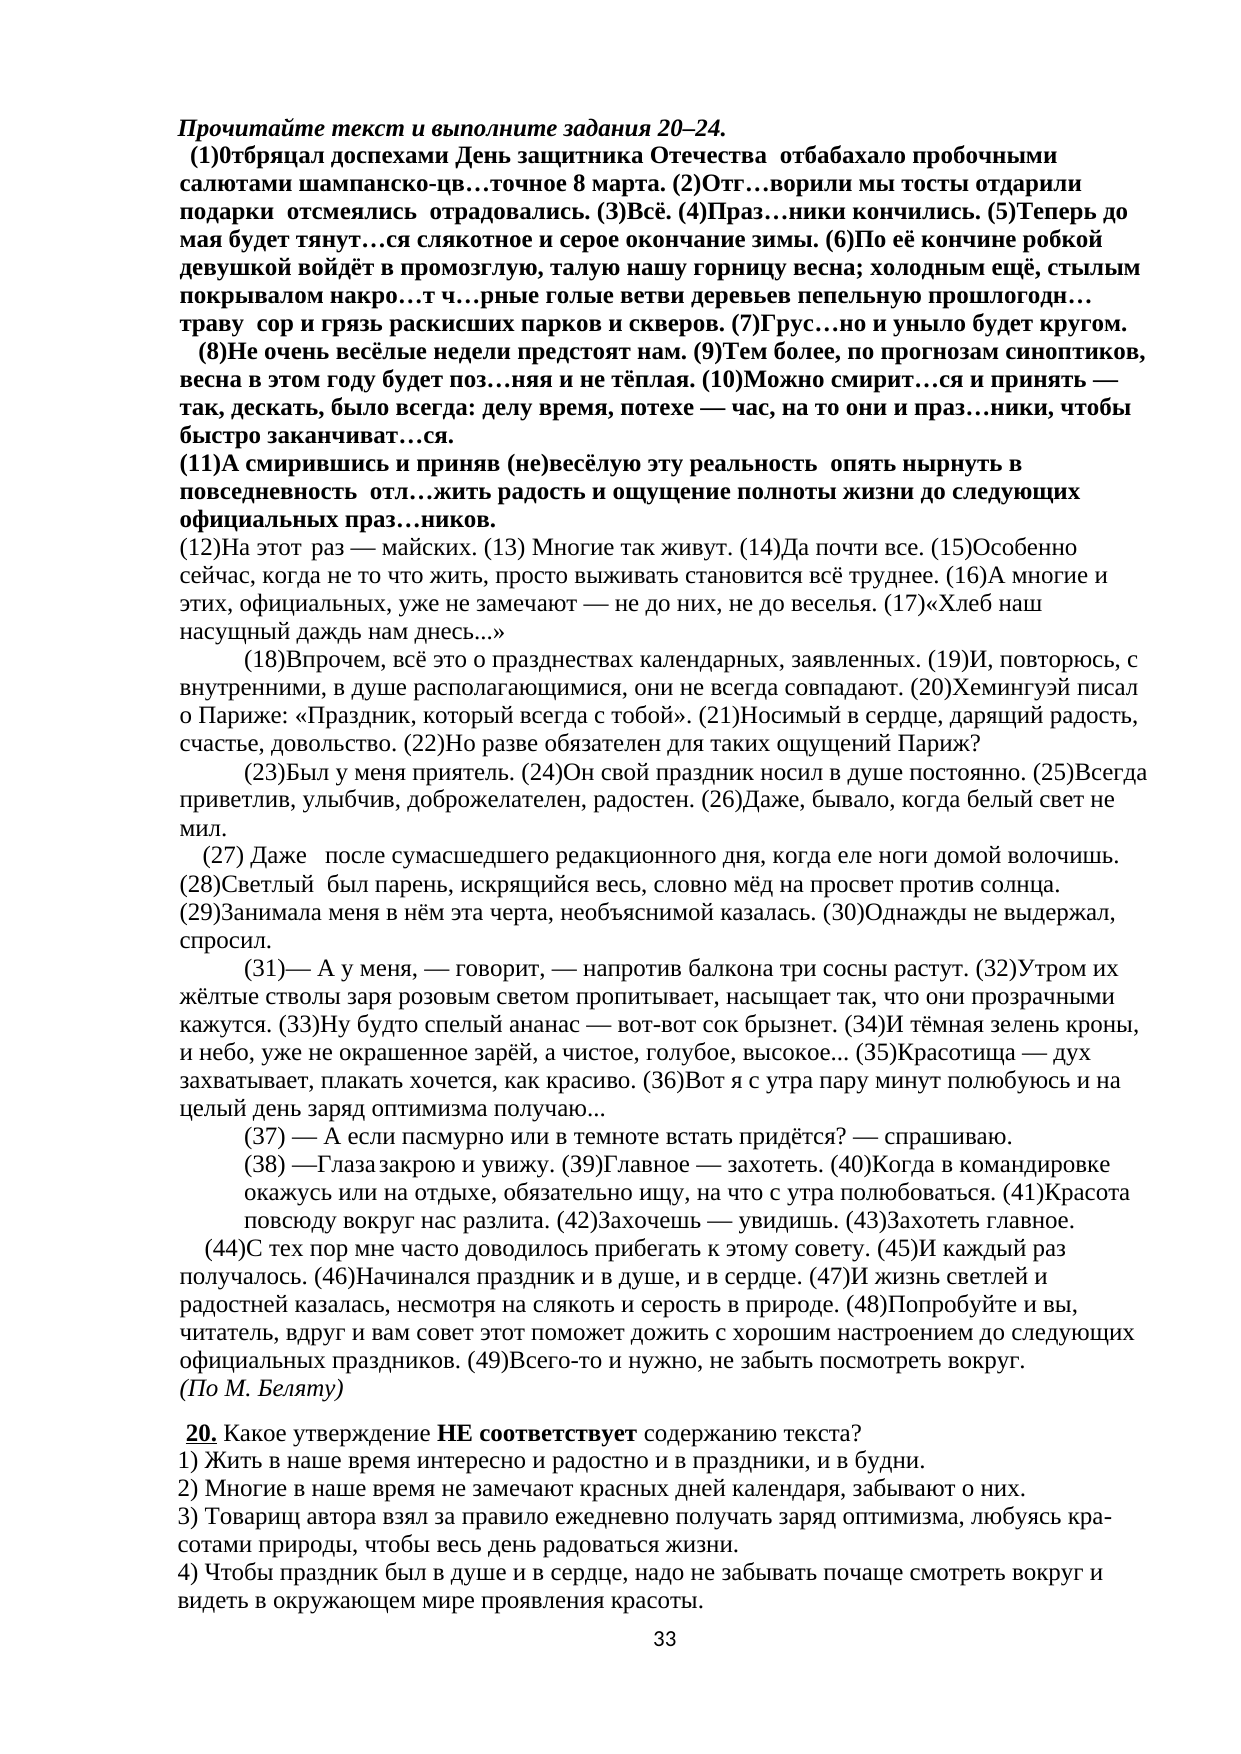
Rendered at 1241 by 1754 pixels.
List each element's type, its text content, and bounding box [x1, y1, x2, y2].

text (38) —Глаза закрою и увижу. (З9)Главное — захотеть. (40)Когда в командировке окажусь или на отдыхе, обязательно ищу, на что с утра полюбоваться. (41)Красота повсюду вокруг нас разлита. (42)Захочешь — увидишь. (43)Захотеть главное. [244, 1150, 1149, 1234]
text (23)Был у меня приятель. (24)Он свой праздник носил в душе постоянно. (25)Всегда приветлив, улыбчив, доброжелателен, радостен. (26)Даже, бывало, когда белый свет не мил. [179, 757, 1149, 842]
text (31)— А у меня, — говорит, — напротив балкона три сосны растут. (32)Утром их жёлтые стволы заря розовым светом пропитывает, насыщает так, что они прозрачными кажутся. (33)Ну будто спелый ананас — вот-вот сок брызнет. (34)И тёмная зелень кроны, и небо, уже не окрашенное зарёй, а чистое, голубое, высокое... (З5)Красотища — дух захватывает, плакать хочется, как красиво. (З6)Вот я с утра пару минут полюбуюсь и на целый день заряд оптимизма получаю... [179, 954, 1149, 1122]
text (1)0тбряцал доспехами День защитника Отечества отбабахало пробочными салютами шампанско-цв…точное 8 марта. (2)Отг…ворили мы тосты отдарили подарки отсмеялись отрадовались. (З)Всё. (4)Праз…ники кончились. (5)Теперь до мая будет тянут…ся слякотное и серое окончание зимы. (6)По её кончине робкой девушкой войдёт в промозглую, талую нашу горницу весна; холодным ещё, стылым покрывалом накро…т ч…рные голые ветви деревьев пепельную прошлогодн… траву сор и грязь раскисших парков и скверов. (7)Грус…но и уныло будет кругом. [179, 141, 1149, 337]
text 3) Товарищ автора взял за правило ежедневно получать заряд оптимизма, любуясь красотами природы, чтобы весь день радоваться жизни. [177, 1502, 1145, 1558]
text (37) — А если пасмурно или в темноте встать придётся? — спрашиваю. [244, 1122, 1152, 1150]
text (18)Впрочем, всё это о празднествах календарных, заявленных. (19)И, повторюсь, с внутренними, в душе располагающимися, они не всегда совпадают. (20)Хемингуэй писал о Париже: «Праздник, который всегда с тобой». (21)Носимый в сердце, дарящий радость, счастье, довольство. (22)Но разве обязателен для таких ощущений Париж? [179, 645, 1149, 757]
text (44)С тех пор мне часто доводилось прибегать к этому совету. (45)И каждый раз получалось. (46)Начинался праздник и в душе, и в сердце. (47)И жизнь светлей и радостней казалась, несмотря на слякоть и серость в природе. (48)Попробуйте и вы, читатель, вдруг и вам совет этот поможет дожить с хорошим настроением до следующих официальных праздников. (49)Всего-то и нужно, не забыть посмотреть вокруг. (По М. Беляту) [179, 1234, 1149, 1402]
text (28)Светлый был парень, искрящийся весь, словно мёд на просвет против солнца. (29)3анимала меня в нём эта черта, необъяснимой казалась. (30)Однажды не выдержал, спросил. [179, 869, 1149, 954]
text (12)На этот раз — майских. (13) Многие так живут. (14)Да почти все. (15)Особенно сейчас, когда не то что жить, просто выживать становится всё труднее. (16)А многие и этих, официальных, уже не замечают — не до них, не до веселья. (17)«Хлеб наш насущный даждь нам днесь...» [179, 533, 1149, 645]
text Прочитайте текст и выполните задания 20–24. [177, 118, 1152, 141]
text 4) Чтобы праздник был в душе и в сердце, надо не забывать почаще смотреть вокруг и видеть в окружающем мире проявления красоты. [177, 1558, 1145, 1614]
text (27) Даже после сумасшедшего редакционного дня, когда еле ноги домой волочишь. [177, 842, 1152, 869]
text 20. Какое утверждение НЕ соответствует содержанию текста? [186, 1424, 1152, 1446]
text 1) Жить в наше время интересно и радостно и в праздники, и в будни. [177, 1446, 1152, 1474]
text 2) Многие в наше время не замечают красных дней календаря, забывают о них. [177, 1474, 1152, 1502]
text (11)А смирившись и приняв (не)весёлую эту реальность опять нырнуть в повседневность отл…жить радость и ощущение полноты жизни до следующих официальных праз…ников. [179, 449, 1149, 533]
text (8)Не очень весёлые недели предстоят нам. (9)Тем более, по прогнозам синоптиков, весна в этом году будет поз…няя и не тёплая. (10)Можно смирит…ся и принять — так, дескать, было всегда: делу время, потехе — час, на то они и праз…ники, чтобы быстро заканчиват…ся. [179, 337, 1149, 449]
